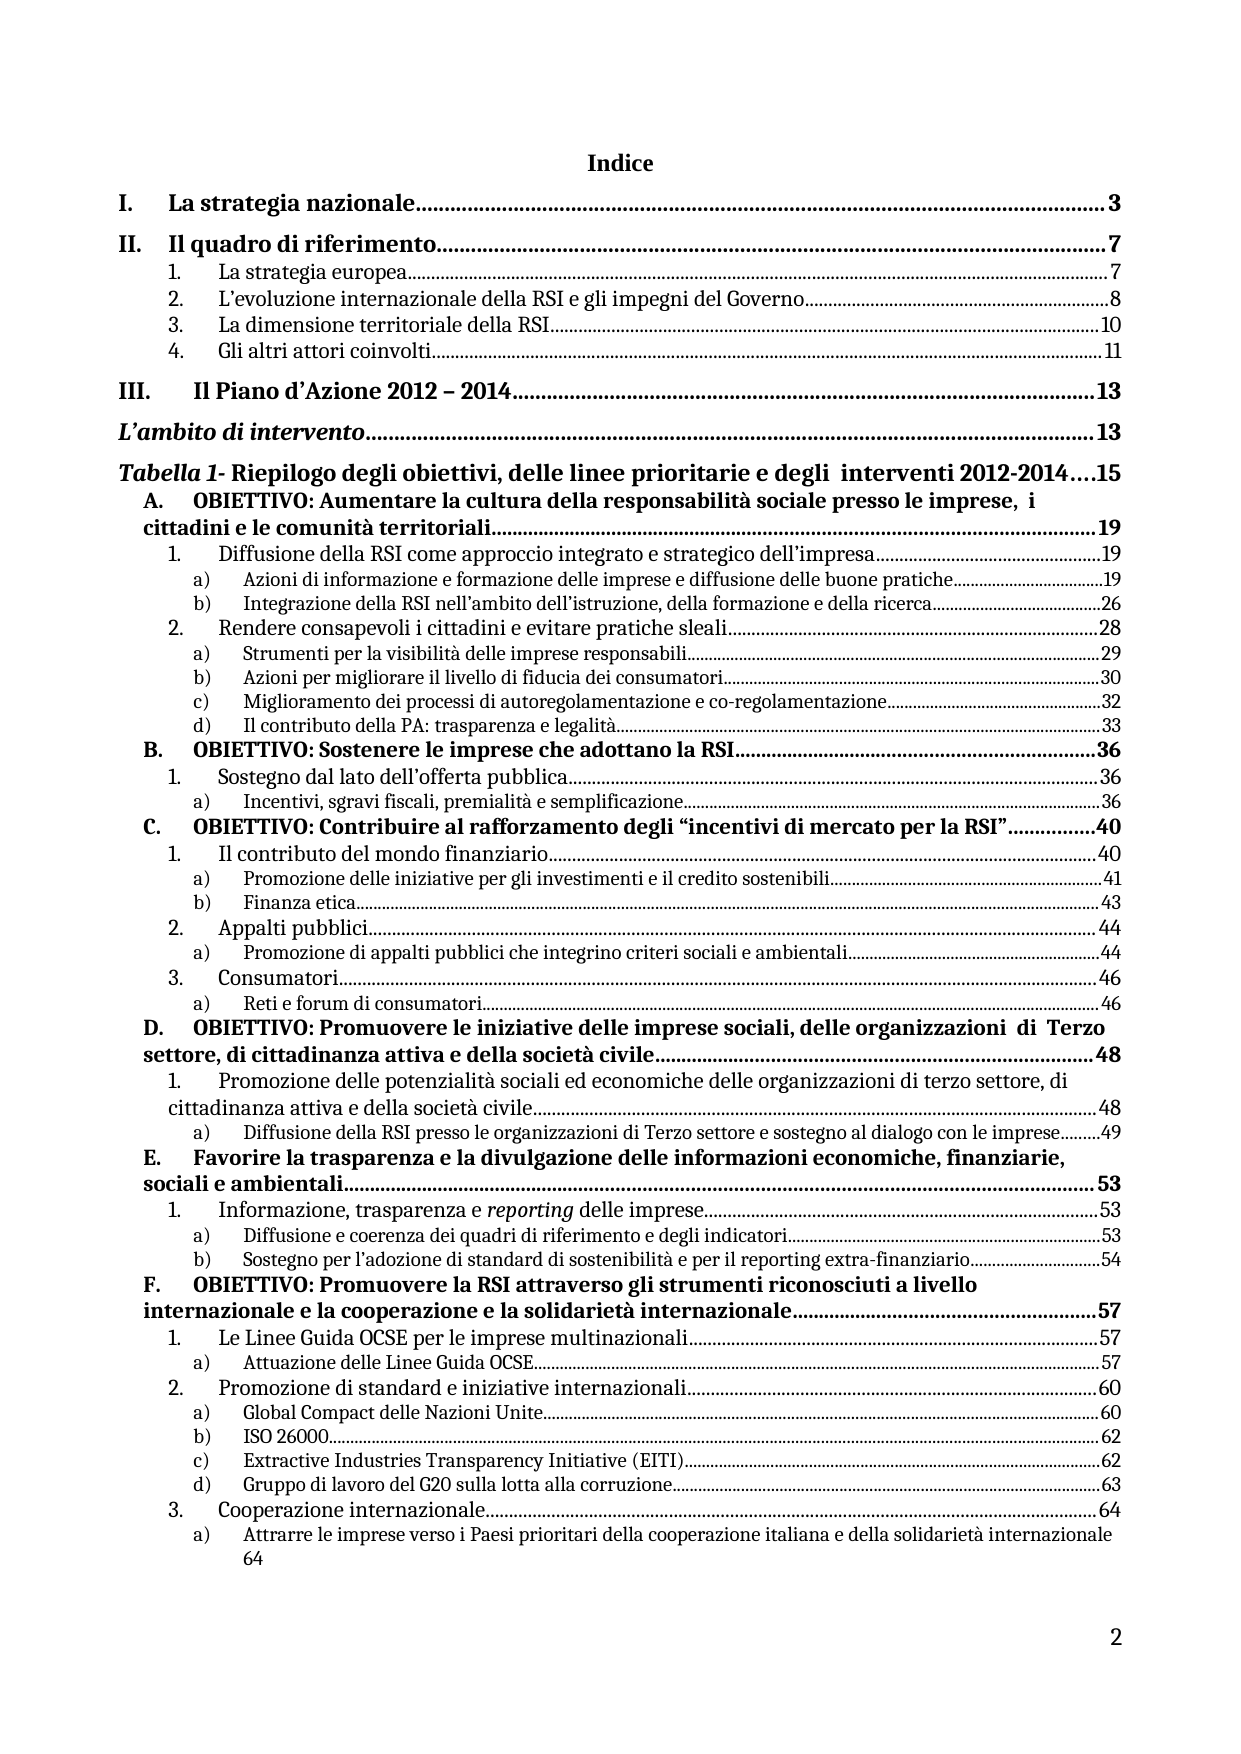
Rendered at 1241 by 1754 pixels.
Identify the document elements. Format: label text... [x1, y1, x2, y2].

text 4. Gli altri attori coinvolti 11 [168, 338, 1122, 364]
text a) Strumenti per la visibilità delle imprese responsabili 29 [193, 641, 1122, 665]
text 1. Informazione, trasparenza e reporting delle imprese 53 [168, 1197, 1122, 1224]
text 1. Sostegno dal lato dell’offerta pubblica 36 [168, 764, 1122, 790]
text III. Il Piano d’Azione 2012 – 2014 13 [118, 377, 1122, 406]
text a) Global Compact delle Nazioni Unite 60 [193, 1401, 1122, 1425]
text 1. Il contributo del mondo finanziario 40 [168, 840, 1122, 867]
text E. Favorire la trasparenza e la divulgazione delle informazioni economiche, finanziarie, sociali e ambientali 53 [143, 1144, 1122, 1197]
text Tabella 1- Riepilogo degli obiettivi, delle linee prioritarie e degli interventi 2012-2014 15 [118, 459, 1122, 488]
text b) Azioni per migliorare il livello di fiducia dei consumatori 30 [193, 665, 1122, 689]
text 1. La strategia europea 7 [168, 259, 1122, 285]
text Indice [118, 148, 1122, 176]
text a) Diffusione e coerenza dei quadri di riferimento e degli indicatori 53 [193, 1224, 1122, 1248]
text 1. Promozione delle potenzialità sociali ed economiche delle organizzazioni di terzo settore, di cittadinanza attiva e della società civile 48 [168, 1068, 1122, 1121]
text L’ambito di intervento 13 [118, 418, 1122, 447]
text a) Promozione di appalti pubblici che integrino criteri sociali e ambientali 44 [193, 941, 1122, 965]
text 1. Diffusione della RSI come approccio integrato e strategico dell’impresa 19 [168, 541, 1122, 567]
text b) ISO 26000 62 [193, 1425, 1122, 1449]
text a) Attuazione delle Linee Guida OCSE 57 [193, 1351, 1122, 1374]
text 3. Consumatori 46 [168, 965, 1122, 991]
text B. OBIETTIVO: Sostenere le imprese che adottano la RSI 36 [143, 737, 1122, 764]
text 2. Promozione di standard e iniziative internazionali 60 [168, 1374, 1122, 1401]
text d) Gruppo di lavoro del G20 sulla lotta alla corruzione 63 [193, 1473, 1122, 1497]
text a) Azioni di informazione e formazione delle imprese e diffusione delle buone pratiche 19 [193, 567, 1122, 591]
text c) Miglioramento dei processi di autoregolamentazione e co-regolamentazione 32 [193, 689, 1122, 713]
text F. OBIETTIVO: Promuovere la RSI attraverso gli strumenti riconosciuti a livello internazionale e la cooperazione e la solidarietà internazionale 57 [143, 1272, 1122, 1324]
text 3. La dimensione territoriale della RSI 10 [168, 312, 1122, 338]
text A. OBIETTIVO: Aumentare la cultura della responsabilità sociale presso le imprese, i cittadini e le comunità territoriali 19 [143, 488, 1122, 541]
text 2. Appalti pubblici 44 [168, 914, 1122, 941]
text 1. Le Linee Guida OCSE per le imprese multinazionali 57 [168, 1324, 1122, 1351]
text a) Promozione delle iniziative per gli investimenti e il credito sostenibili 41 [193, 867, 1122, 891]
text b) Sostegno per l’adozione di standard di sostenibilità e per il reporting extra-finanziario 54 [193, 1248, 1122, 1272]
text a) Incentivi, sgravi fiscali, premialità e semplificazione 36 [193, 790, 1122, 814]
text c) Extractive Industries Transparency Initiative (EITI) 62 [193, 1449, 1122, 1473]
text d) Il contributo della PA: trasparenza e legalità 33 [193, 713, 1122, 737]
text a) Diffusione della RSI presso le organizzazioni di Terzo settore e sostegno al dialogo con le imprese 49 [193, 1121, 1122, 1144]
text b) Integrazione della RSI nell’ambito dell’istruzione, della formazione e della ricerca 26 [193, 591, 1122, 615]
text II. Il quadro di riferimento 7 [118, 230, 1122, 259]
text C. OBIETTIVO: Contribuire al rafforzamento degli “incentivi di mercato per la RSI” 40 [143, 814, 1122, 840]
text a) Reti e forum di consumatori 46 [193, 991, 1122, 1015]
text D. OBIETTIVO: Promuovere le iniziative delle imprese sociali, delle organizzazioni di Terzo settore, di cittadinanza attiva e della società civile 48 [143, 1015, 1122, 1068]
text b) Finanza etica 43 [193, 891, 1122, 914]
text 3. Cooperazione internazionale 64 [168, 1497, 1122, 1523]
text 2. L’evoluzione internazionale della RSI e gli impegni del Governo 8 [168, 285, 1122, 312]
text a) Attrarre le imprese verso i Paesi prioritari della cooperazione italiana e della solidarietà internazionale 64 [193, 1523, 1122, 1571]
text I. La strategia nazionale 3 [118, 189, 1122, 218]
text 2. Rendere consapevoli i cittadini e evitare pratiche sleali 28 [168, 615, 1122, 641]
